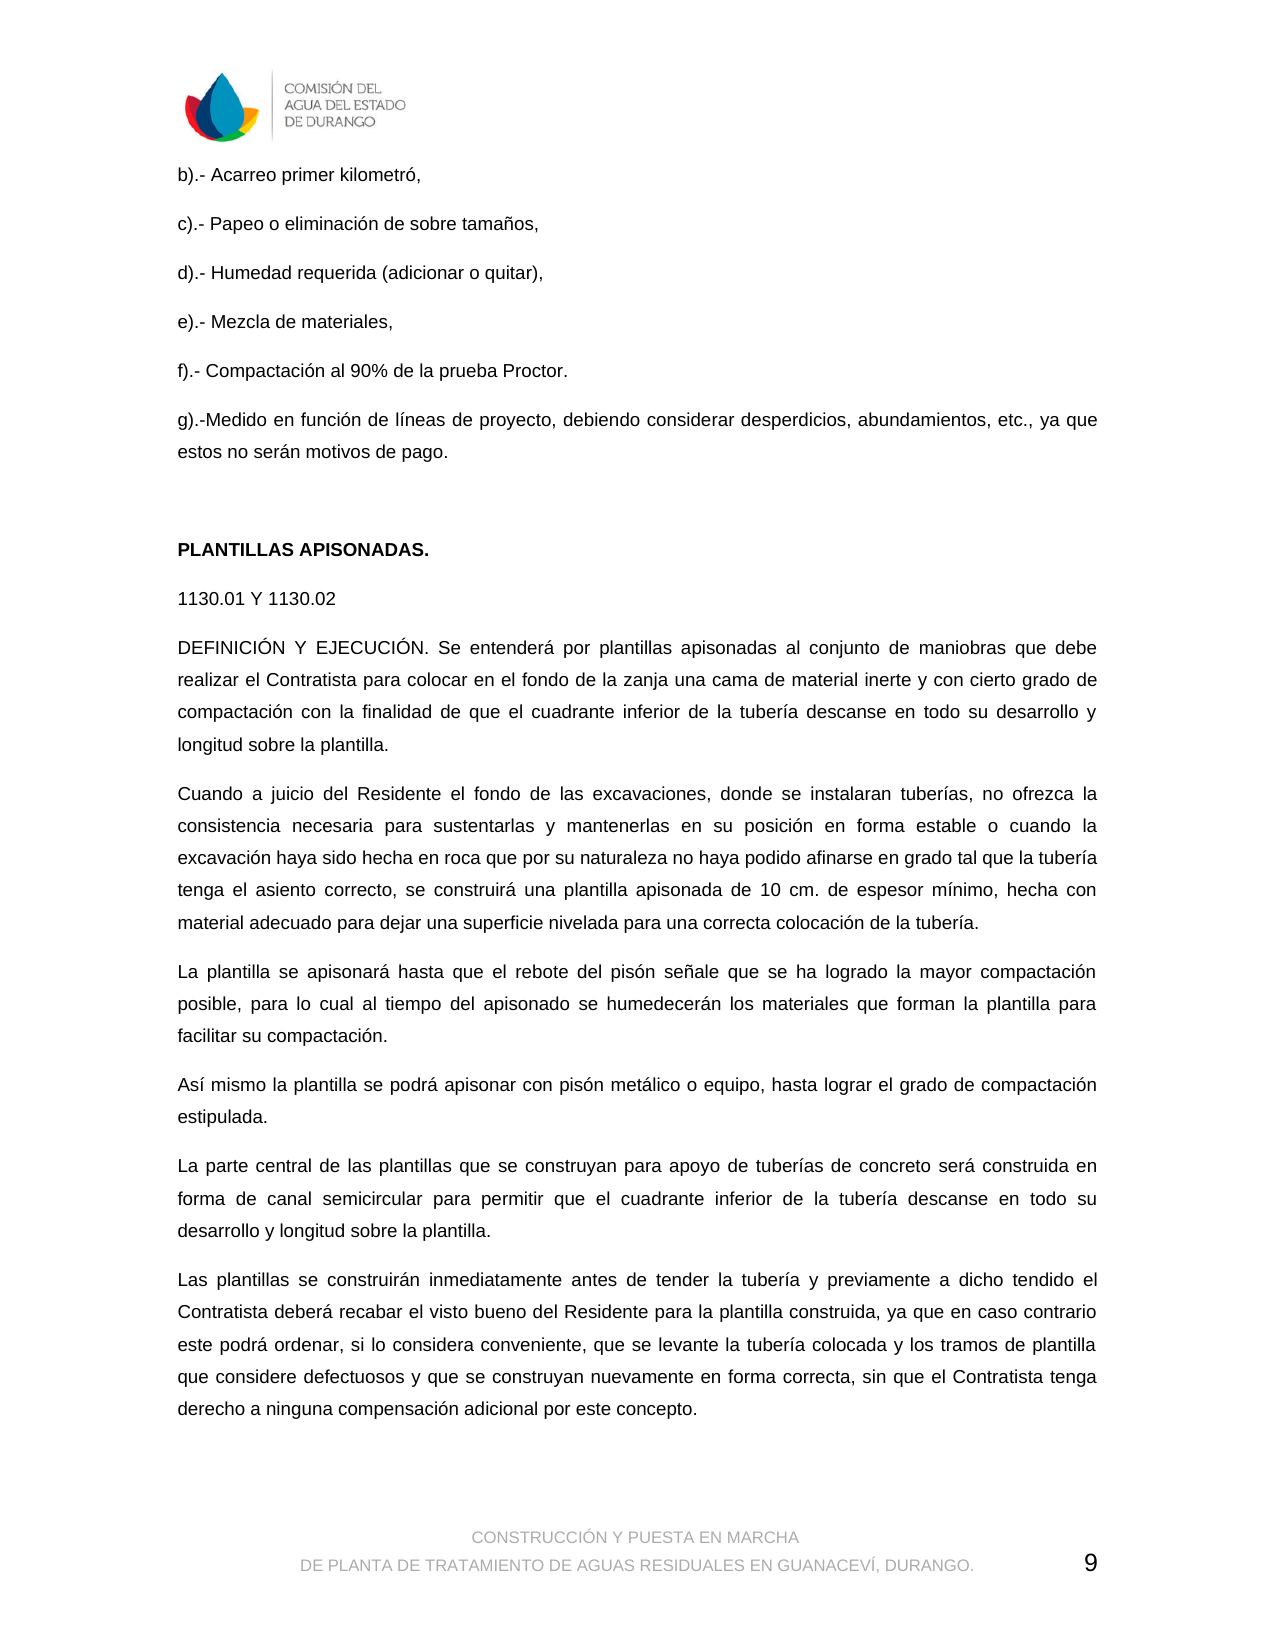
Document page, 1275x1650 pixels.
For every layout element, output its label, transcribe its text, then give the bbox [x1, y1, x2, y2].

text Cuando a juicio del Residente el fondo de las excavaciones, donde se instalaran tuberías, no ofrezca la consistencia necesaria para sustentarlas y mantenerlas en su posición en forma estable o cuando la excavación haya sido hecha en roca que por su naturaleza no haya podido afinarse en grado tal que la tubería tenga el asiento correcto, se construirá una plantilla apisonada de 10 cm. de espesor mínimo, hecha con material adecuado para dejar una superficie nivelada para una correcta colocación de la tubería. [177, 782, 1098, 933]
text Las plantillas se construirán inmediatamente antes de tender la tubería y previamente a dicho tendido el Contratista deberá recabar el visto bueno del Residente para la plantilla construida, ya que en caso contrario este podrá ordenar, si lo considera conveniente, que se levante la tubería colocada y los tramos de plantilla que considere defectuosos y que se construyan nuevamente en forma correcta, sin que el Contratista tenga derecho a ninguna compensación adicional por este concepto. [177, 1269, 1098, 1419]
text Así mismo la plantilla se podrá apisonar con pisón metálico o equipo, hasta lograr el grado de compactación estipulada. [177, 1074, 1098, 1128]
text c).- Papeo o eliminación de sobre tamaños, [177, 212, 1098, 234]
text PLANTILLAS APISONADAS. [177, 538, 1098, 560]
text DEFINICIÓN Y EJECUCIÓN. Se entenderá por plantillas apisonadas al conjunto de maniobras que debe realizar el Contratista para colocar en el fondo de la zanja una cama de material inerte y con cierto grado de compactación con la finalidad de que el cuadrante inferior de la tubería descanse en todo su desarrollo y longitud sobre la plantilla. [177, 636, 1098, 755]
text La parte central de las plantillas que se construyan para apoyo de tuberías de concreto será construida en forma de canal semicircular para permitir que el cuadrante inferior de la tubería descanse en todo su desarrollo y longitud sobre la plantilla. [177, 1155, 1098, 1241]
text 1130.01 Y 1130.02 [177, 587, 1098, 609]
text f).- Compactación al 90% de la prueba Proctor. [177, 359, 1098, 381]
text b).- Acarreo primer kilometró, [177, 163, 1098, 185]
text d).- Humedad requerida (adicionar o quitar), [177, 261, 1098, 283]
text g).-Medido en función de líneas de proyecto, debiendo considerar desperdicios, abundamientos, etc., ya que estos no serán motivos de pago. [177, 408, 1098, 462]
picture [177, 63, 410, 146]
text La plantilla se apisonará hasta que el rebote del pisón señale que se ha logrado la mayor compactación posible, para lo cual al tiempo del apisonado se humedecerán los materiales que forman la plantilla para facilitar su compactación. [177, 960, 1098, 1047]
text e).- Mezcla de materiales, [177, 310, 1098, 332]
